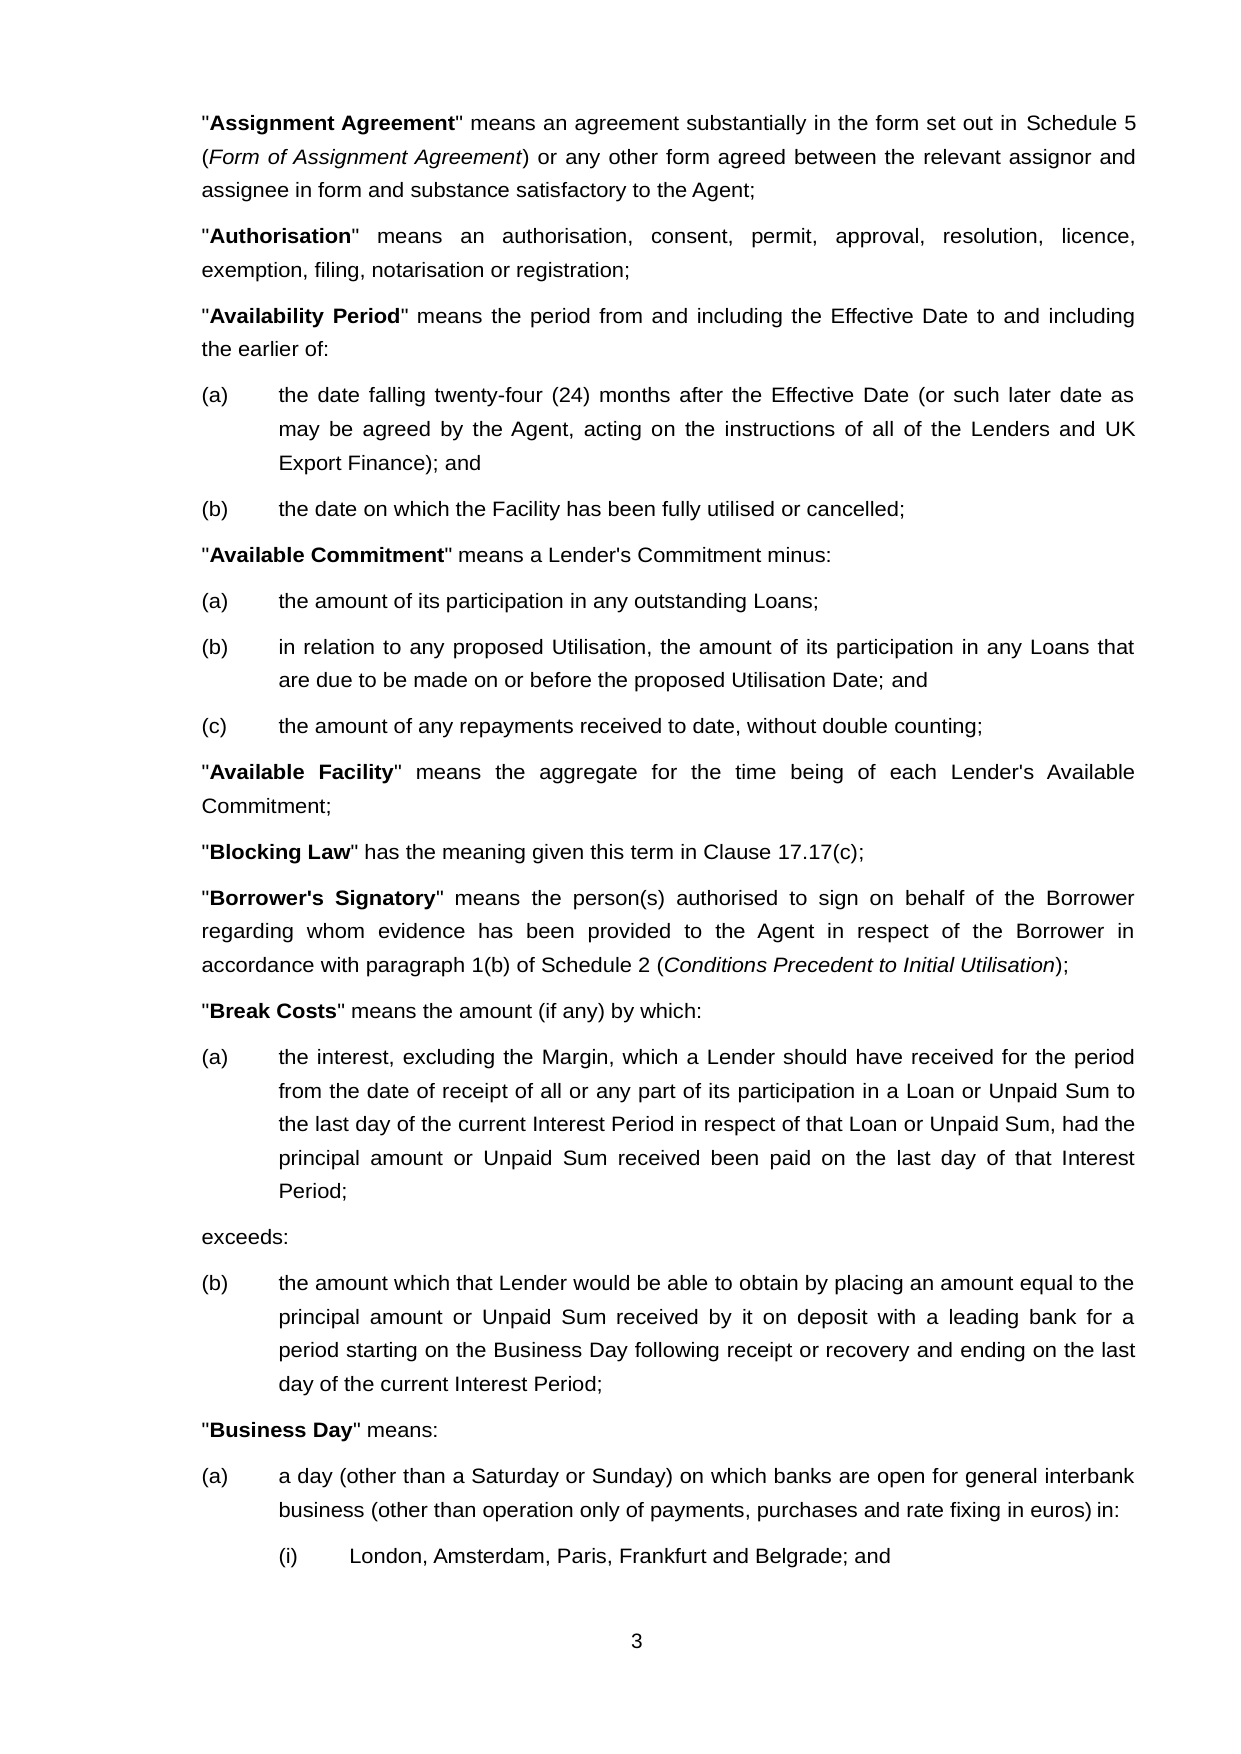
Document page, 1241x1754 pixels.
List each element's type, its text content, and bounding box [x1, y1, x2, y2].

text "Business Day" means: [201, 1418, 1137, 1442]
list the amount of its participation in any outstanding Loans; [201, 588, 1137, 612]
list the interest, excluding the Margin, which a Lender should have received for the period from the date of receipt of all or any part of its participation in a Loan or Unpaid Sum to the last day of the current Interest Period in respect of that Loan or Unpaid Sum, had the principal amount or Unpaid Sum received been paid on the last day of that Interest Period; [201, 1045, 1137, 1203]
text "Authorisation" means an authorisation, consent, permit, approval, resolution, licence, exemption, filing, notarisation or registration; [201, 224, 1137, 282]
text in relation to any proposed Utilisation, the amount of its participation in any Loans that are due to be made on or before the proposed Utilisation Date; and [201, 634, 1137, 692]
text London, Amsterdam, Paris, Frankfurt and Belgrade; and [278, 1543, 1137, 1567]
text "Available Facility" means the aggregate for the time being of each Lender's Available Commitment; [201, 760, 1137, 818]
text "Assignment Agreement" means an agreement substantially in the form set out in Schedule 5 (Form of Assignment Agreement) or any other form agreed between the relevant assignor and assignee in form and substance satisfactory to the Agent; [201, 111, 1137, 202]
text exceeds: [201, 1225, 1137, 1249]
text "Break Costs" means the amount (if any) by which: [201, 999, 1137, 1023]
list the date falling twenty-four (24) months after the Effective Date (or such later date as may be agreed by the Agent, acting on the instructions of all of the Lenders and UK Export Finance); and [201, 383, 1137, 474]
text "Availability Period" means the period from and including the Effective Date to and including the earlier of: [201, 304, 1137, 361]
text the date on which the Facility has been fully utilised or cancelled; [201, 496, 1137, 520]
text "Blocking Law" has the meaning given this term in Clause 17.17(c); [201, 840, 1137, 864]
text the amount which that Lender would be able to obtain by placing an amount equal to the principal amount or Unpaid Sum received by it on deposit with a leading bank for a period starting on the Business Day following receipt or recovery and ending on the last day of the current Interest Period; [201, 1271, 1137, 1396]
text "Borrower's Signatory" means the person(s) authorised to sign on behalf of the Borrower regarding whom evidence has been provided to the Agent in respect of the Borrower in accordance with paragraph 1(b) of Schedule 2 (Conditions Precedent to Initial Utilisation); [201, 886, 1137, 977]
list a day (other than a Saturday or Sunday) on which banks are open for general interbank business (other than operation only of payments, purchases and rate fixing in euros) in: [201, 1464, 1137, 1521]
text the amount of any repayments received to date, without double counting; [201, 714, 1137, 738]
text "Available Commitment" means a Lender's Commitment minus: [201, 542, 1137, 566]
